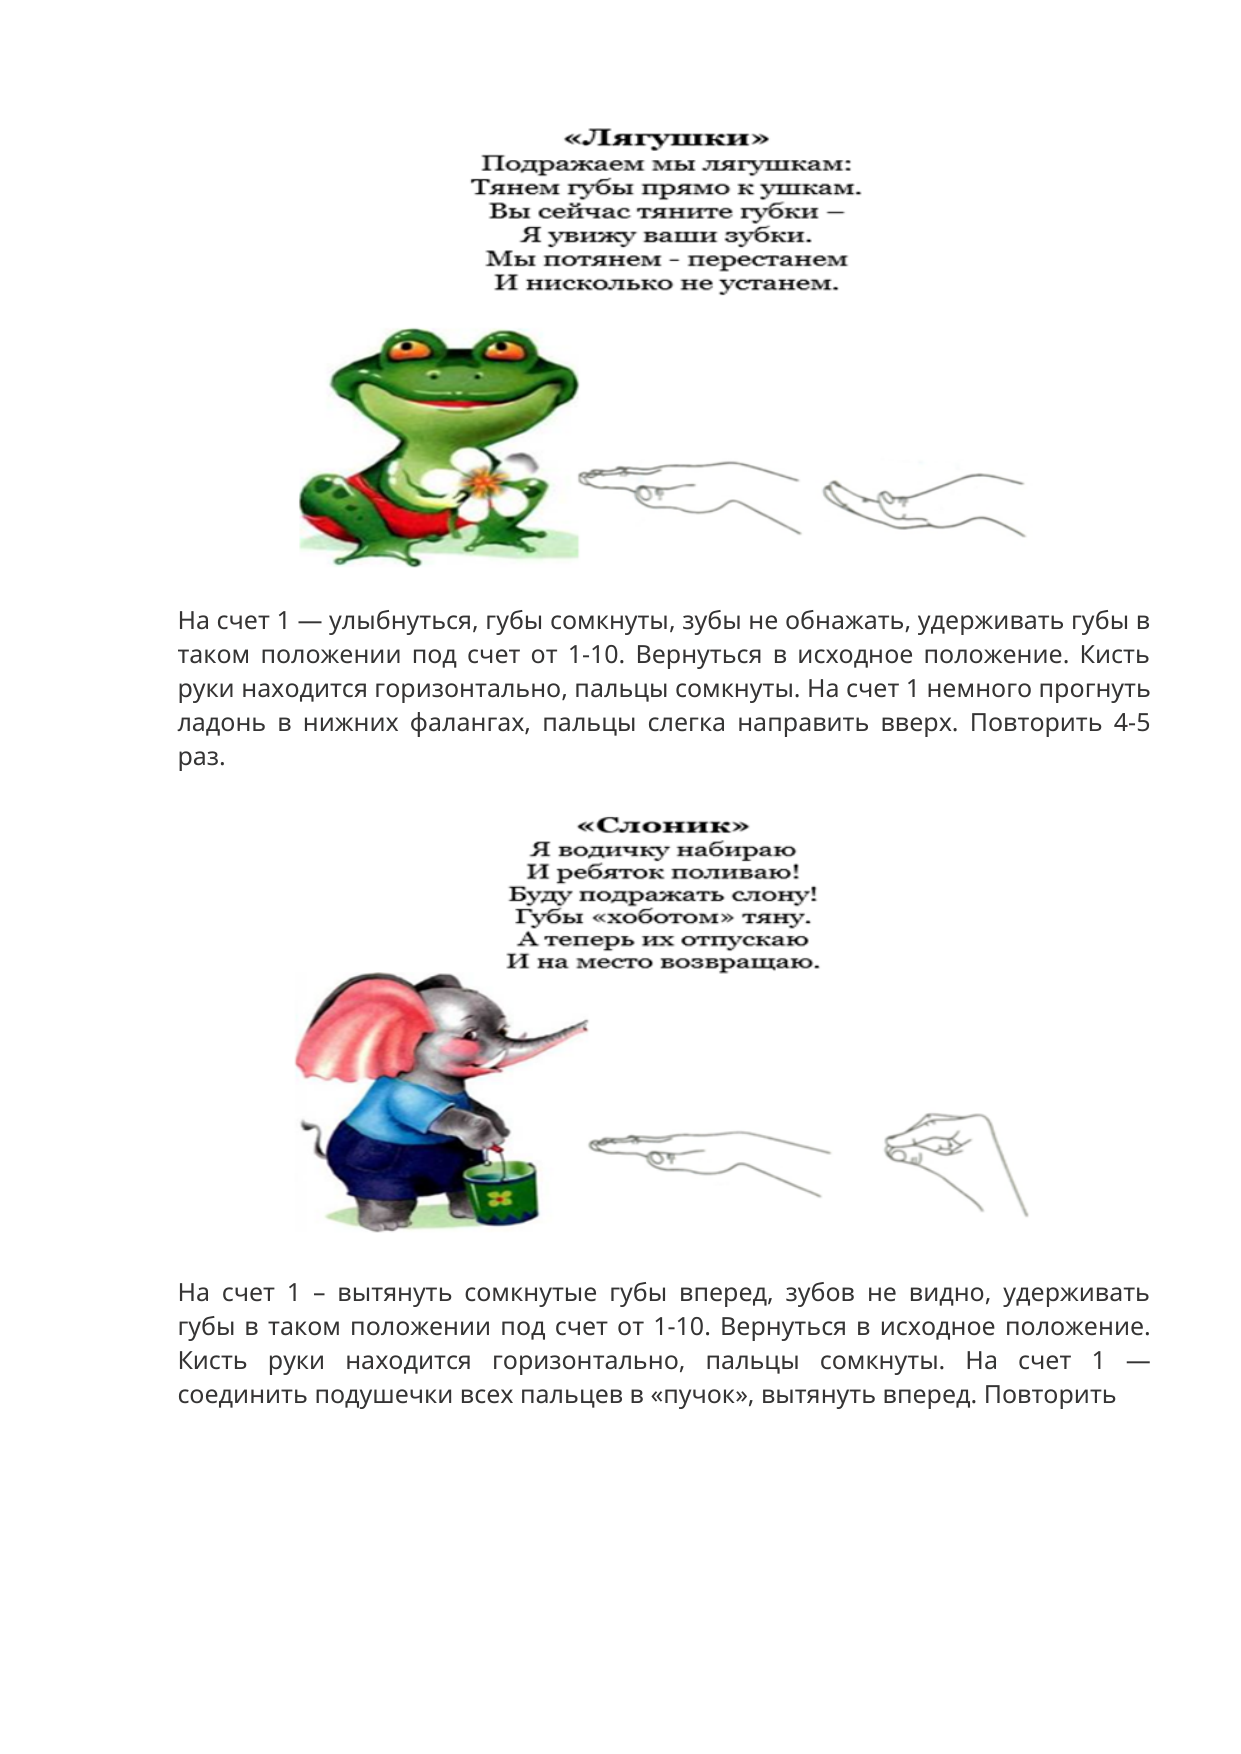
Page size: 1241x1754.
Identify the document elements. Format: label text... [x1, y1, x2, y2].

picture [281, 804, 1048, 1244]
text На счет 1 — улыбнуться, губы сомкнуты, зубы не обнажать, удерживать губы в таком положении под счет от 1-10. Вернуться в исходное положение. Кисть руки находится горизонтально, пальцы сомкнуты. На счет 1 немного прогнуть ладонь в нижних фалангах, пальцы слегка направить вверх. Повторить 4-5 раз. [177, 602, 1152, 773]
text На счет 1 – вытянуть сомкнутые губы вперед, зубов не видно, удерживать губы в таком положении под счет от 1-10. Вернуться в исходное положение. Кисть руки находится горизонтально, пальцы сомкнуты. На счет 1 — соединить подушечки всех пальцев в «пучок», вытянуть вперед. Повторить [177, 1274, 1152, 1411]
picture [281, 118, 1048, 572]
